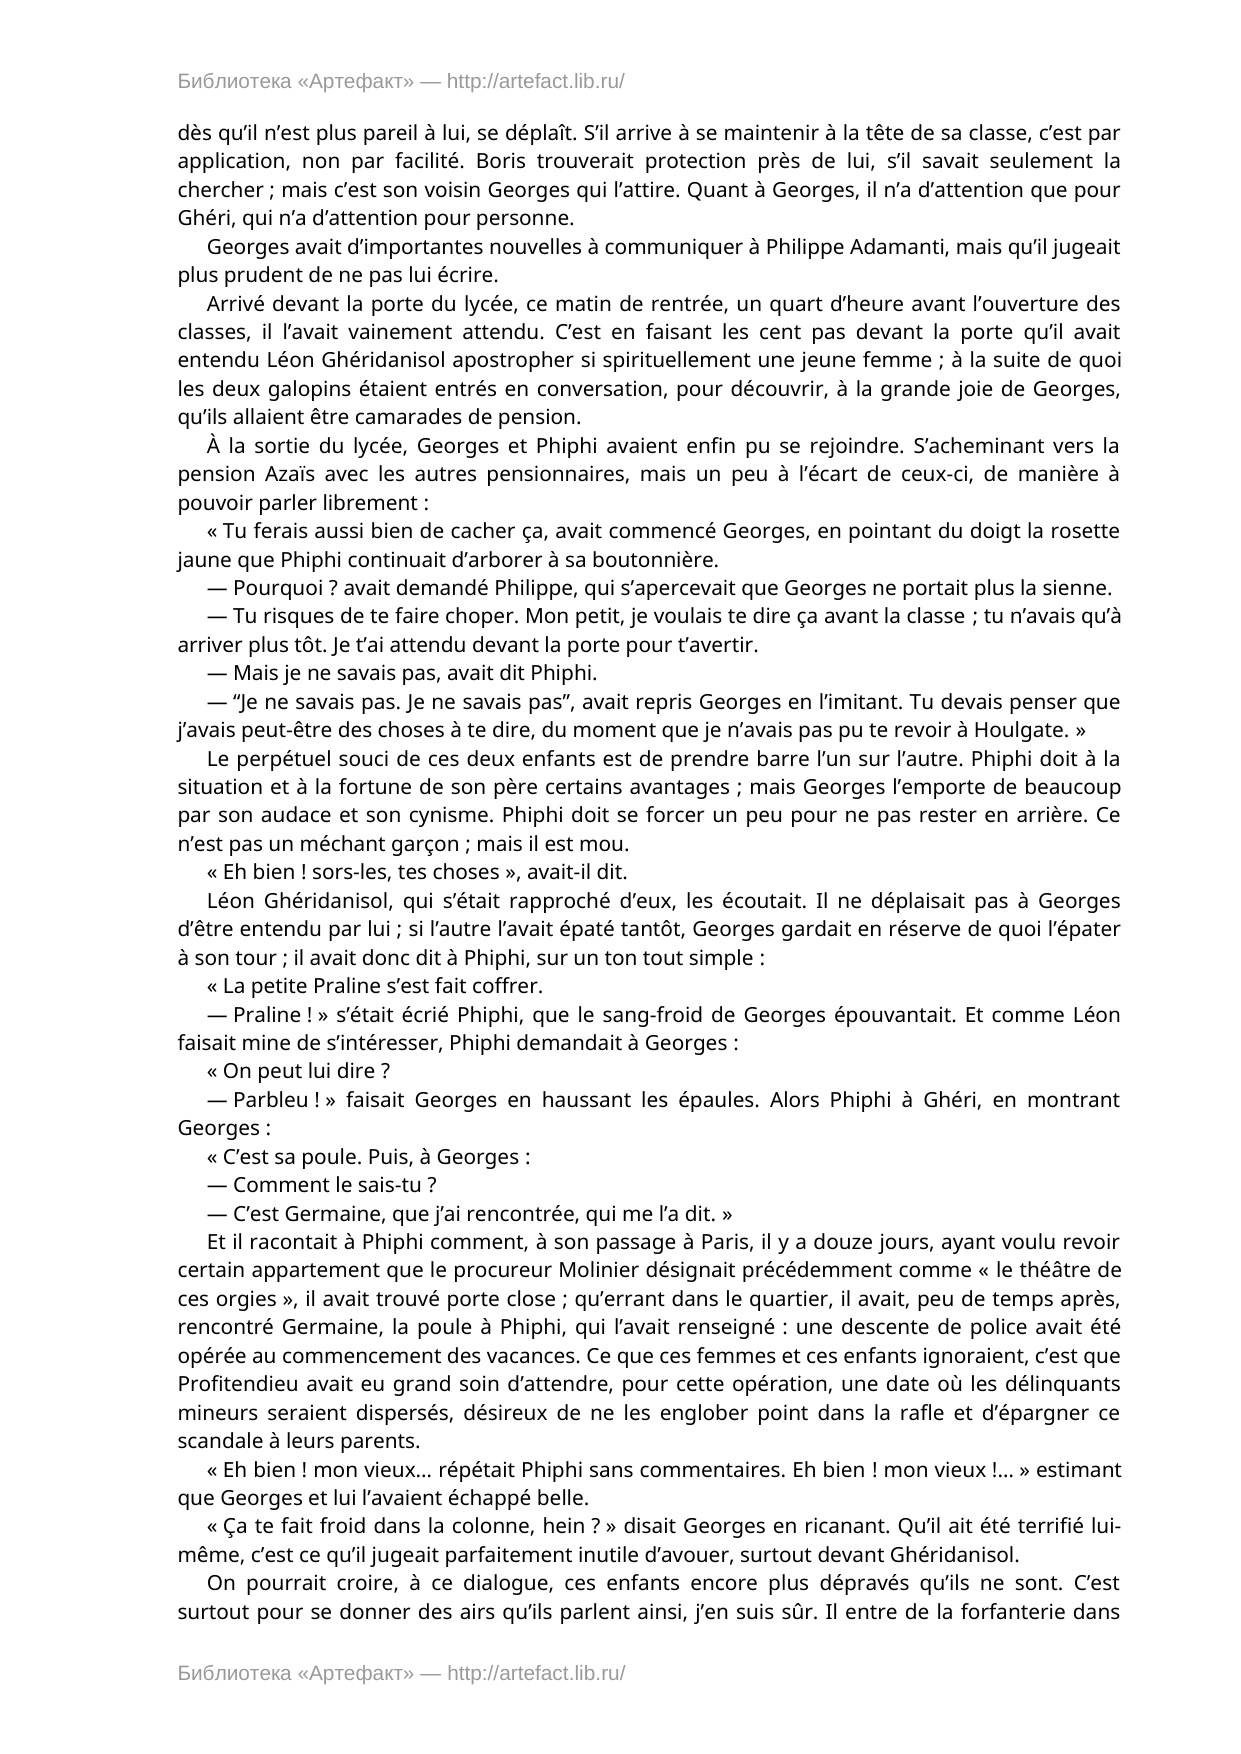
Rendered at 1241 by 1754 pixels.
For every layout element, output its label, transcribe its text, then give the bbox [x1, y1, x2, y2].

text — Tu risques de te faire choper. Mon petit, je voulais te dire ça avant la classe ; tu n’avais qu’à arriver plus tôt. Je t’ai attendu devant la porte pour t’avertir. [177, 602, 1122, 658]
text « Tu ferais aussi bien de cacher ça, avait commencé Georges, en pointant du doigt la rosette jaune que Phiphi continuait d’arborer à sa boutonnière. [177, 516, 1122, 573]
text — Mais je ne savais pas, avait dit Phiphi. [177, 658, 1122, 687]
text « Ça te fait froid dans la colonne, hein ? » disait Georges en ricanant. Qu’il ait été terrifié lui-même, c’est ce qu’il jugeait parfaitement inutile d’avouer, surtout devant Ghéridanisol. [177, 1512, 1122, 1568]
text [177, 118, 1122, 232]
text « La petite Praline s’est fait coffrer. [177, 971, 1122, 1000]
text — Pourquoi ? avait demandé Philippe, qui s’apercevait que Georges ne portait plus la sienne. [177, 573, 1122, 602]
text — “Je ne savais pas. Je ne savais pas”, avait repris Georges en l’imitant. Tu devais penser que j’avais peut-être des choses à te dire, du moment que je n’avais pas pu te revoir à Houlgate. » [177, 687, 1122, 744]
text Georges avait d’importantes nouvelles à communiquer à Philippe Adamanti, mais qu’il jugeait plus prudent de ne pas lui écrire. [177, 232, 1122, 289]
text Et il racontait à Phiphi comment, à son passage à Paris, il y a douze jours, ayant voulu revoir certain appartement que le procureur Molinier désignait précédemment comme « le théâtre de ces orgies », il avait trouvé porte close ; qu’errant dans le quartier, il avait, peu de temps après, rencontré Germaine, la poule à Phiphi, qui l’avait renseigné : une descente de police avait été opérée au commencement des vacances. Ce que ces femmes et ces enfants ignoraient, c’est que Profitendieu avait eu grand soin d’attendre, pour cette opération, une date où les délinquants mineurs seraient dispersés, désireux de ne les englober point dans la rafle et d’épargner ce scandale à leurs parents. [177, 1227, 1122, 1455]
text — Comment le sais-tu ? [177, 1170, 1122, 1199]
text Le perpétuel souci de ces deux enfants est de prendre barre l’un sur l’autre. Phiphi doit à la situation et à la fortune de son père certains avantages ; mais Georges l’emporte de beaucoup par son audace et son cynisme. Phiphi doit se forcer un peu pour ne pas rester en arrière. Ce n’est pas un méchant garçon ; mais il est mou. [177, 744, 1122, 857]
text « C’est sa poule. Puis, à Georges : [177, 1142, 1122, 1170]
text Arrivé devant la porte du lycée, ce matin de rentrée, un quart d’heure avant l’ouverture des classes, il l’avait vainement attendu. C’est en faisant les cent pas devant la porte qu’il avait entendu Léon Ghéridanisol apostropher si spirituellement une jeune femme ; à la suite de quoi les deux galopins étaient entrés en conversation, pour découvrir, à la grande joie de Georges, qu’ils allaient être camarades de pension. [177, 289, 1122, 431]
text — Parbleu ! » faisait Georges en haussant les épaules. Alors Phiphi à Ghéri, en montrant Georges : [177, 1085, 1122, 1142]
text — Praline ! » s’était écrié Phiphi, que le sang-froid de Georges épouvantait. Et comme Léon faisait mine de s’intéresser, Phiphi demandait à Georges : [177, 1000, 1122, 1057]
text — C’est Germaine, que j’ai rencontrée, qui me l’a dit. » [177, 1199, 1122, 1227]
text À la sortie du lycée, Georges et Phiphi avaient enfin pu se rejoindre. S’acheminant vers la pension Azaïs avec les autres pensionnaires, mais un peu à l’écart de ceux-ci, de manière à pouvoir parler librement : [177, 431, 1122, 516]
text « Eh bien ! mon vieux… répétait Phiphi sans commentaires. Eh bien ! mon vieux !… » estimant que Georges et lui l’avaient échappé belle. [177, 1455, 1122, 1512]
text « Eh bien ! sors-les, tes choses », avait-il dit. [177, 857, 1122, 886]
text « On peut lui dire ? [177, 1057, 1122, 1085]
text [177, 1568, 1122, 1625]
text Léon Ghéridanisol, qui s’était rapproché d’eux, les écoutait. Il ne déplaisait pas à Georges d’être entendu par lui ; si l’autre l’avait épaté tantôt, Georges gardait en réserve de quoi l’épater à son tour ; il avait donc dit à Phiphi, sur un ton tout simple : [177, 886, 1122, 971]
